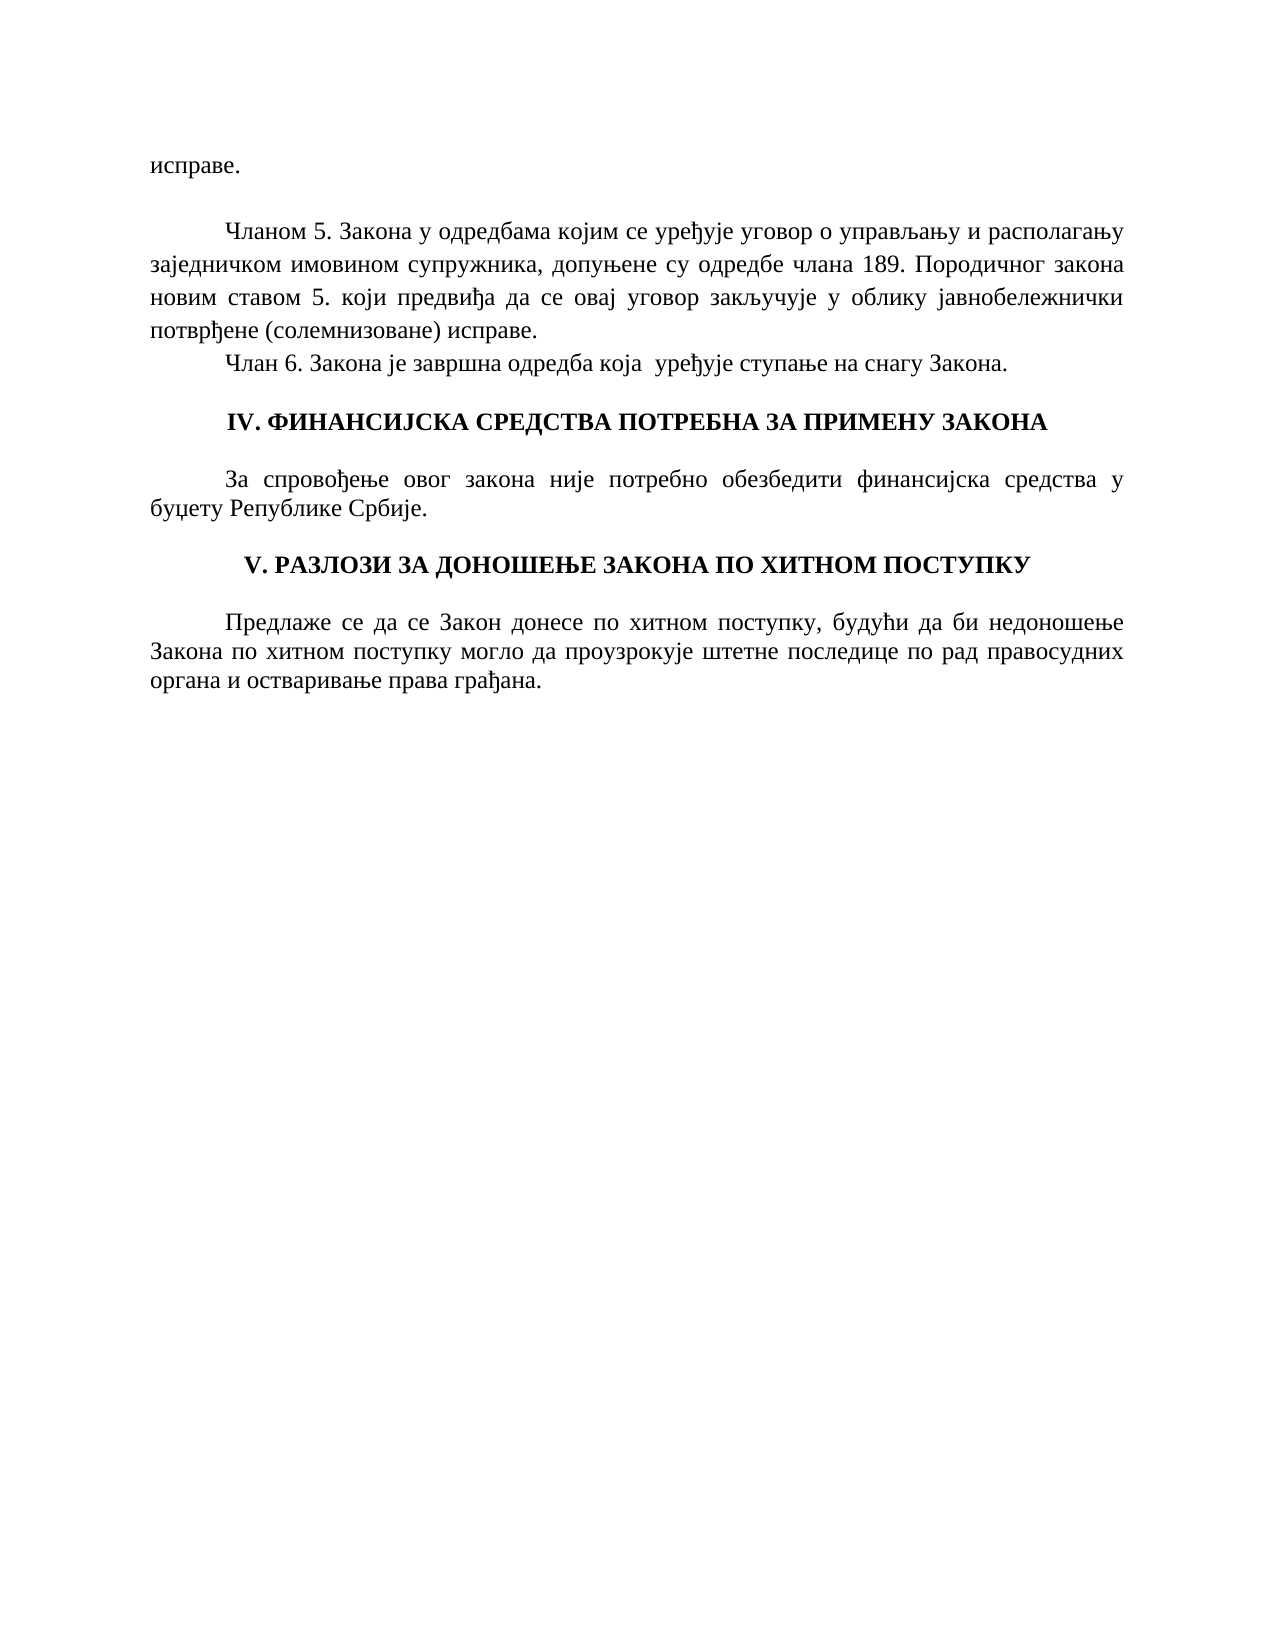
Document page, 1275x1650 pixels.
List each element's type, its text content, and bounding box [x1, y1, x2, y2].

text Чланом 5. Закона у одредбама којим се уређује уговор о управљању и располагању заједничком имовином супружника, допуњене су одредбе члана 189. Породичног закона новим ставом 5. који предвиђа да се овај уговор закључује у облику јавнобележнички потврђене (солемнизоване) исправе. [150, 216, 1125, 344]
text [150, 150, 1125, 179]
text Предлаже се да се Закон донесе по хитном поступку, будући да би недоношење Закона по хитном поступку могло да проузрокује штетне последице по рад правосудних органа и остваривање права грађана. [150, 607, 1125, 694]
text Члан 6. Закона је завршна одредба која уређује ступање на снагу Закона. [150, 348, 1125, 377]
text IV. ФИНАНСИЈСКА СРЕДСТВА ПОТРЕБНА ЗА ПРИМЕНУ ЗАКОНА [150, 407, 1125, 436]
text V. РАЗЛОЗИ ЗА ДОНОШЕЊЕ ЗАКОНА ПО ХИТНОМ ПОСТУПКУ [150, 550, 1125, 579]
text За спровођење овог закона није потребно обезбедити финансијска средства у буџету Републике Србије. [150, 464, 1125, 522]
